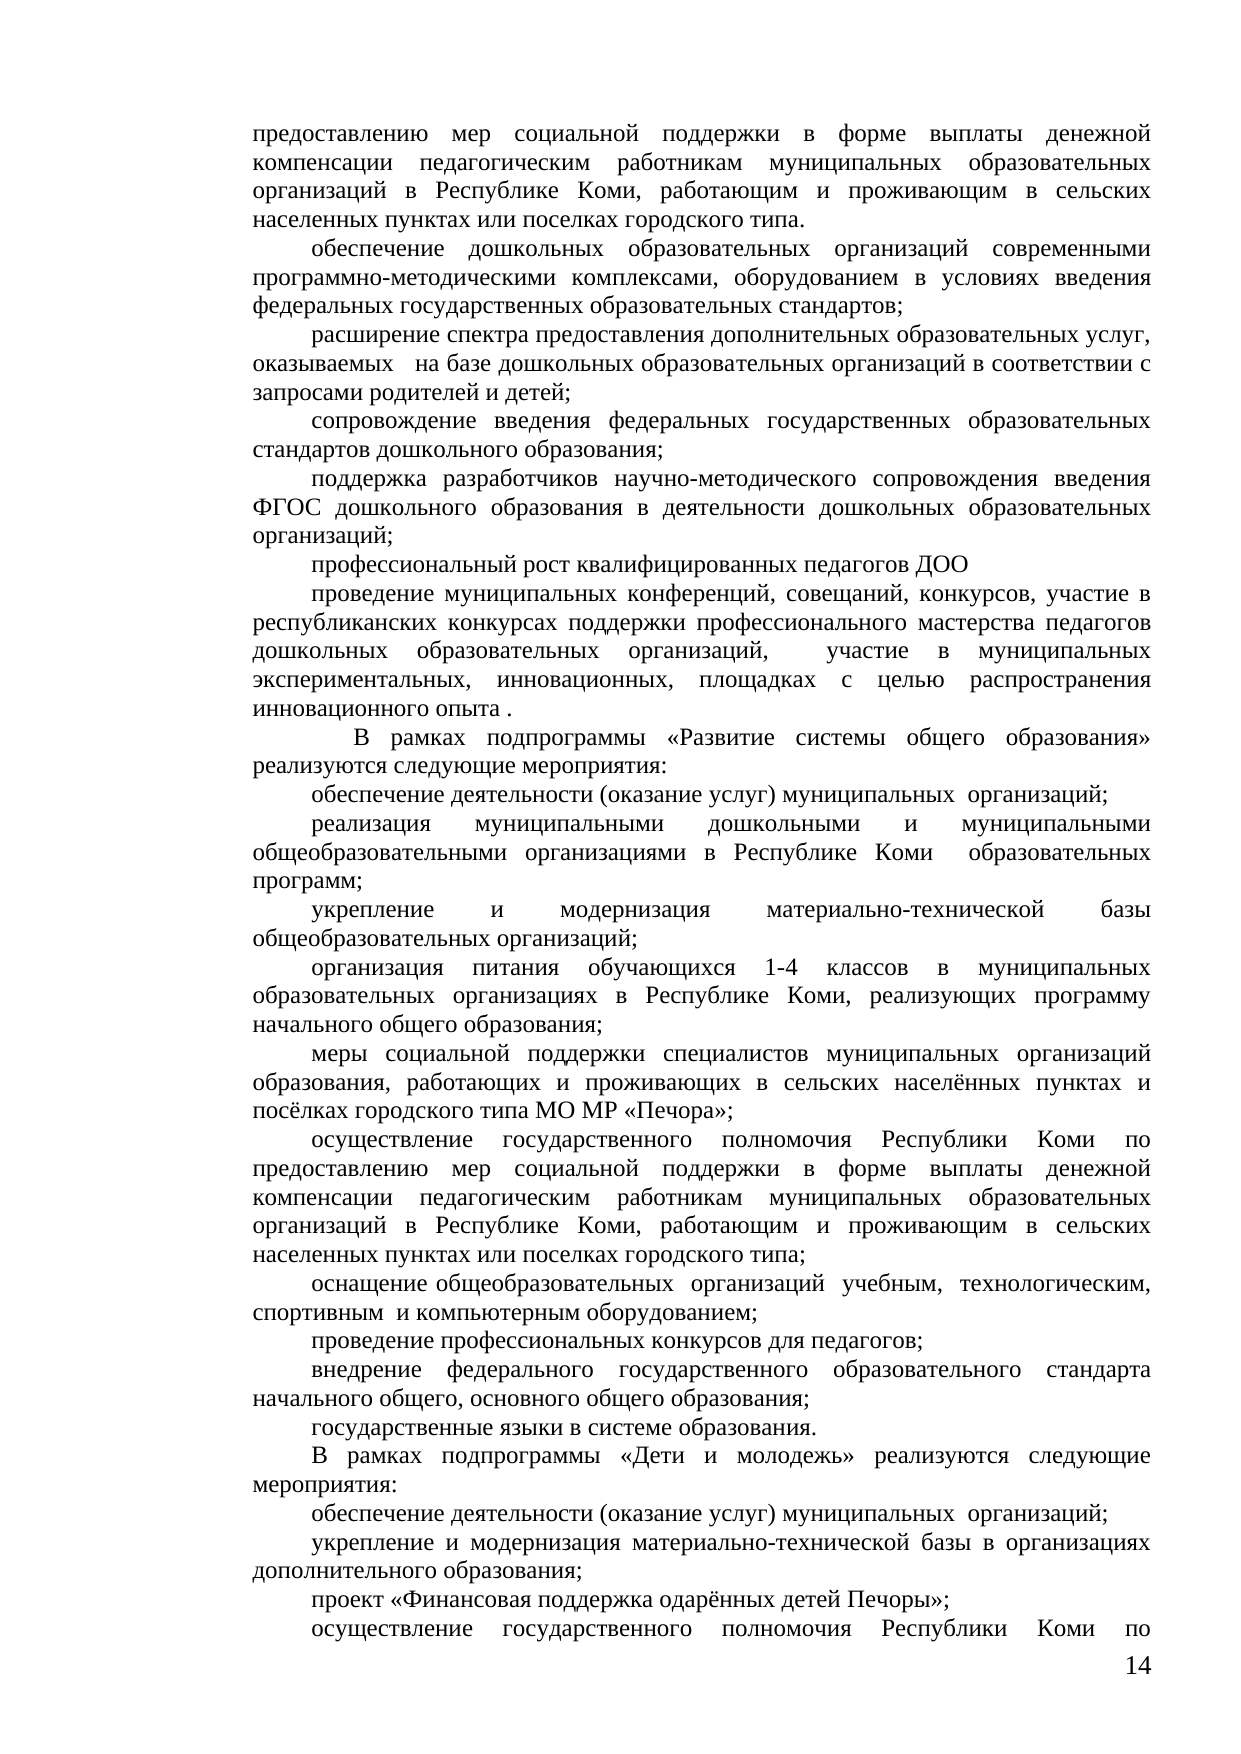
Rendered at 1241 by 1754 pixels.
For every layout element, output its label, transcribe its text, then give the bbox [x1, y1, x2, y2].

text обеспечение деятельности (оказание услуг) муниципальных организаций; [252, 779, 1152, 808]
text оснащение общеобразовательных организаций учебным, технологическим, спортивным и компьютерным оборудованием; [252, 1268, 1152, 1326]
text меры социальной поддержки специалистов муниципальных организаций образования, работающих и проживающих в сельских населённых пунктах и посёлках городского типа МО МР «Печора»; [252, 1038, 1152, 1124]
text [252, 1613, 1152, 1642]
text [252, 118, 1152, 233]
text укрепление и модернизация материально-технической базы общеобразовательных организаций; [252, 894, 1152, 952]
text сопровождение введения федеральных государственных образовательных стандартов дошкольного образования; [252, 406, 1152, 463]
text проведение муниципальных конференций, совещаний, конкурсов, участие в республиканских конкурсах поддержки профессионального мастерства педагогов дошкольных образовательных организаций, участие в муниципальных экспериментальных, инновационных, площадках с целью распространения инновационного опыта . [252, 578, 1152, 722]
text реализация муниципальными дошкольными и муниципальными общеобразовательными организациями в Республике Коми образовательных программ; [252, 808, 1152, 894]
text В рамках подпрограммы «Развитие системы общего образования» реализуются следующие мероприятия: [252, 722, 1152, 779]
text расширение спектра предоставления дополнительных образовательных услуг, оказываемых на базе дошкольных образовательных организаций в соответствии с запросами родителей и детей; [252, 319, 1152, 406]
text организация питания обучающихся 1-4 классов в муниципальных образовательных организациях в Республике Коми, реализующих программу начального общего образования; [252, 952, 1152, 1038]
text государственные языки в системе образования. [252, 1412, 1152, 1441]
text профессиональный рост квалифицированных педагогов ДОО [252, 549, 1152, 578]
text проект «Финансовая поддержка одарённых детей Печоры»; [252, 1584, 1152, 1613]
text укрепление и модернизация материально-технической базы в организациях дополнительного образования; [252, 1527, 1152, 1584]
text обеспечение дошкольных образовательных организаций современными программно-методическими комплексами, оборудованием в условиях введения федеральных государственных образовательных стандартов; [252, 233, 1152, 319]
text обеспечение деятельности (оказание услуг) муниципальных организаций; [252, 1498, 1152, 1527]
text В рамках подпрограммы «Дети и молодежь» реализуются следующие мероприятия: [252, 1441, 1152, 1498]
text проведение профессиональных конкурсов для педагогов; [252, 1326, 1152, 1354]
text поддержка разработчиков научно-методического сопровождения введения ФГОС дошкольного образования в деятельности дошкольных образовательных организаций; [252, 463, 1152, 549]
text внедрение федерального государственного образовательного стандарта начального общего, основного общего образования; [252, 1354, 1152, 1412]
